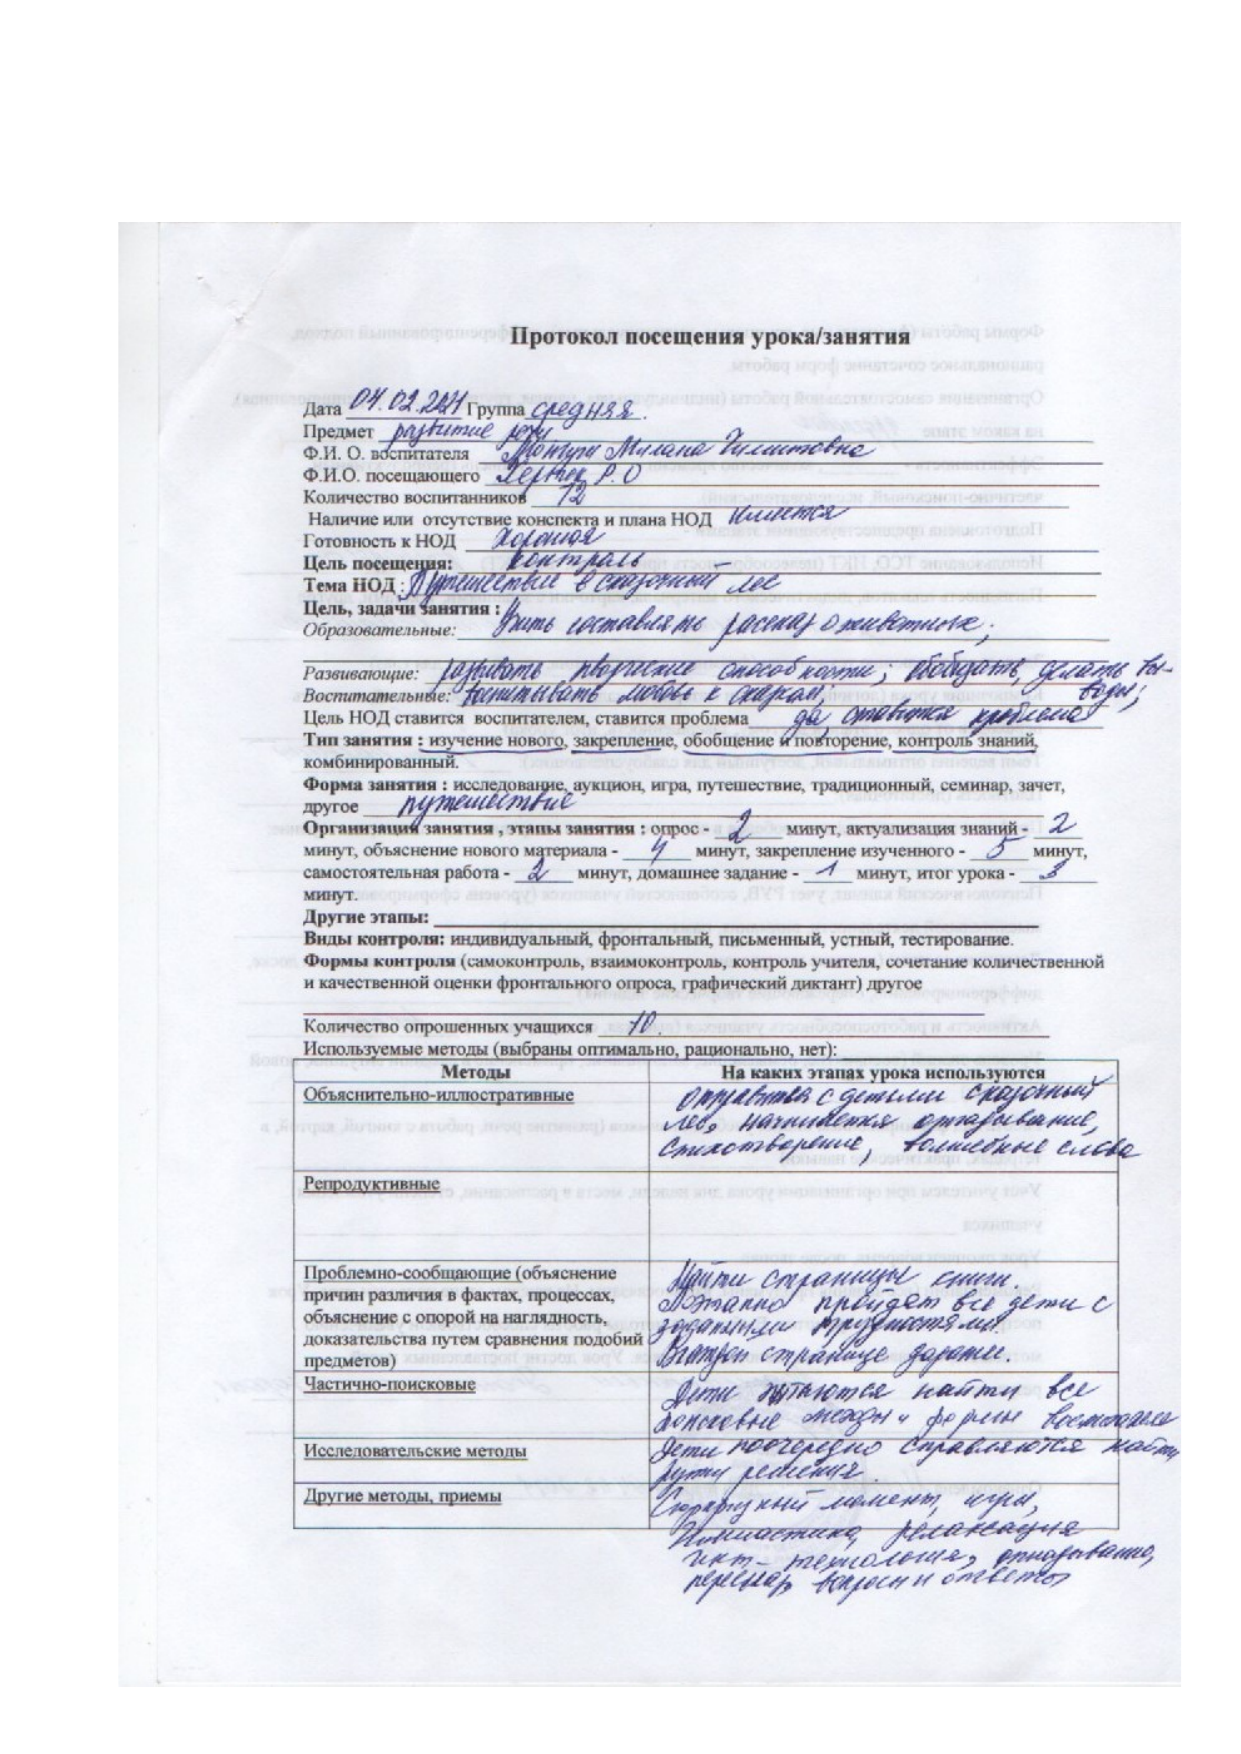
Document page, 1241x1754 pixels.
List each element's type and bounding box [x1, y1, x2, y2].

picture [118, 222, 1182, 1687]
